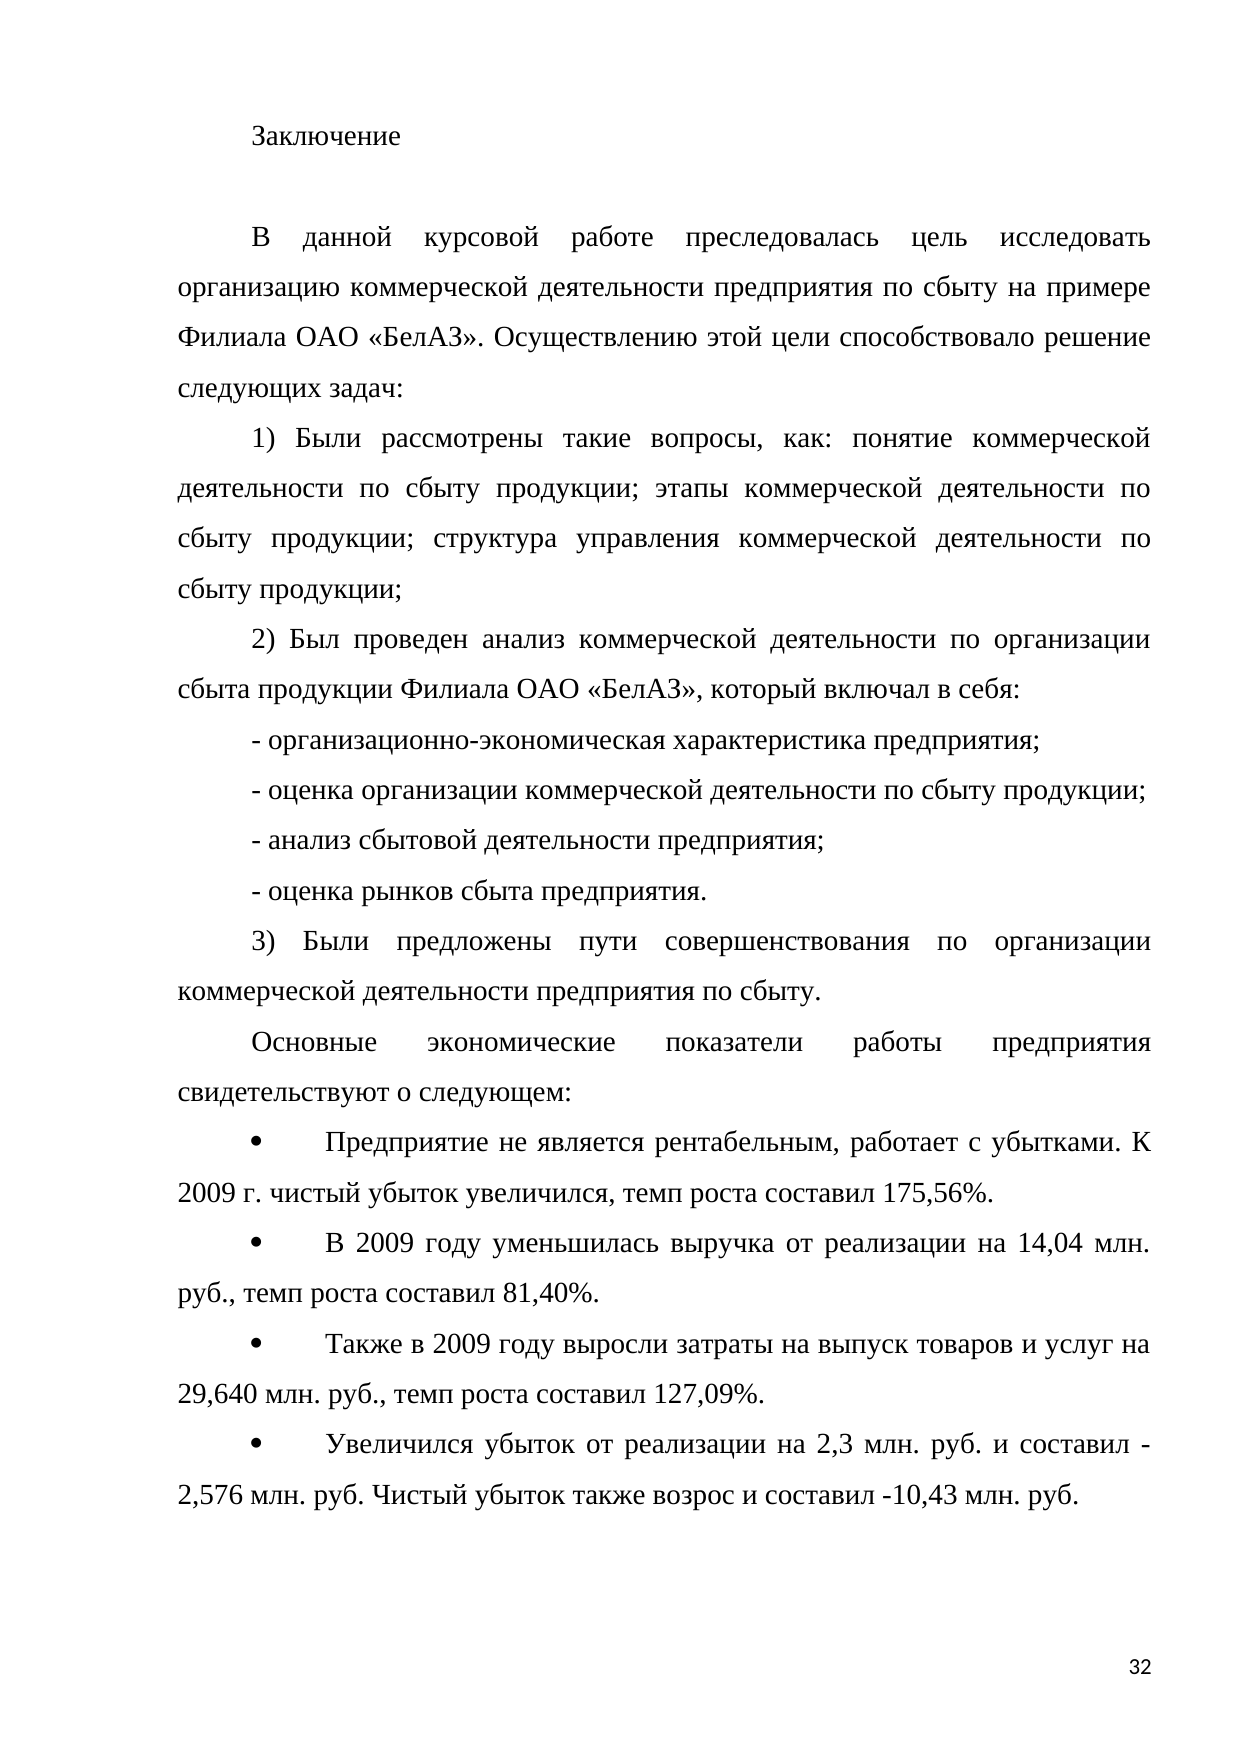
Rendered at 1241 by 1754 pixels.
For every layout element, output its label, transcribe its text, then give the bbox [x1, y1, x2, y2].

list Предприятие не является рентабельным, работает с убытками. К 2009 г. чистый убыток увеличился, темп роста составил 175,56%. [177, 1124, 1152, 1208]
text - оценка рынков сбыта предприятия. [177, 873, 1152, 906]
text В данной курсовой работе преследовалась цель исследовать организацию коммерческой деятельности предприятия по сбыту на примере Филиала ОАО «БелАЗ». Осуществлению этой цели способствовало решение следующих задач: [177, 219, 1152, 403]
text Заключение [177, 118, 1152, 152]
text - организационно-экономическая характеристика предприятия; [177, 722, 1152, 755]
list Увеличился убыток от реализации на 2,3 млн. руб. и составил -2,576 млн. руб. Чистый убыток также возрос и составил -10,43 млн. руб. [177, 1427, 1152, 1511]
text - анализ сбытовой деятельности предприятия; [177, 822, 1152, 856]
list В 2009 году уменьшилась выручка от реализации на 14,04 млн. руб., темп роста составил 81,40%. [177, 1225, 1152, 1309]
list Также в 2009 году выросли затраты на выпуск товаров и услуг на 29,640 млн. руб., темп роста составил 127,09%. [177, 1326, 1152, 1410]
text 2) Был проведен анализ коммерческой деятельности по организации сбыта продукции Филиала ОАО «БелАЗ», который включал в себя: [177, 621, 1152, 705]
text 3) Были предложены пути совершенствования по организации коммерческой деятельности предприятия по сбыту. [177, 923, 1152, 1007]
text - оценка организации коммерческой деятельности по сбыту продукции; [177, 772, 1152, 806]
text 1) Были рассмотрены такие вопросы, как: понятие коммерческой деятельности по сбыту продукции; этапы коммерческой деятельности по сбыту продукции; структура управления коммерческой деятельности по сбыту продукции; [177, 420, 1152, 604]
text Основные экономические показатели работы предприятия свидетельствуют о следующем: [177, 1024, 1152, 1108]
